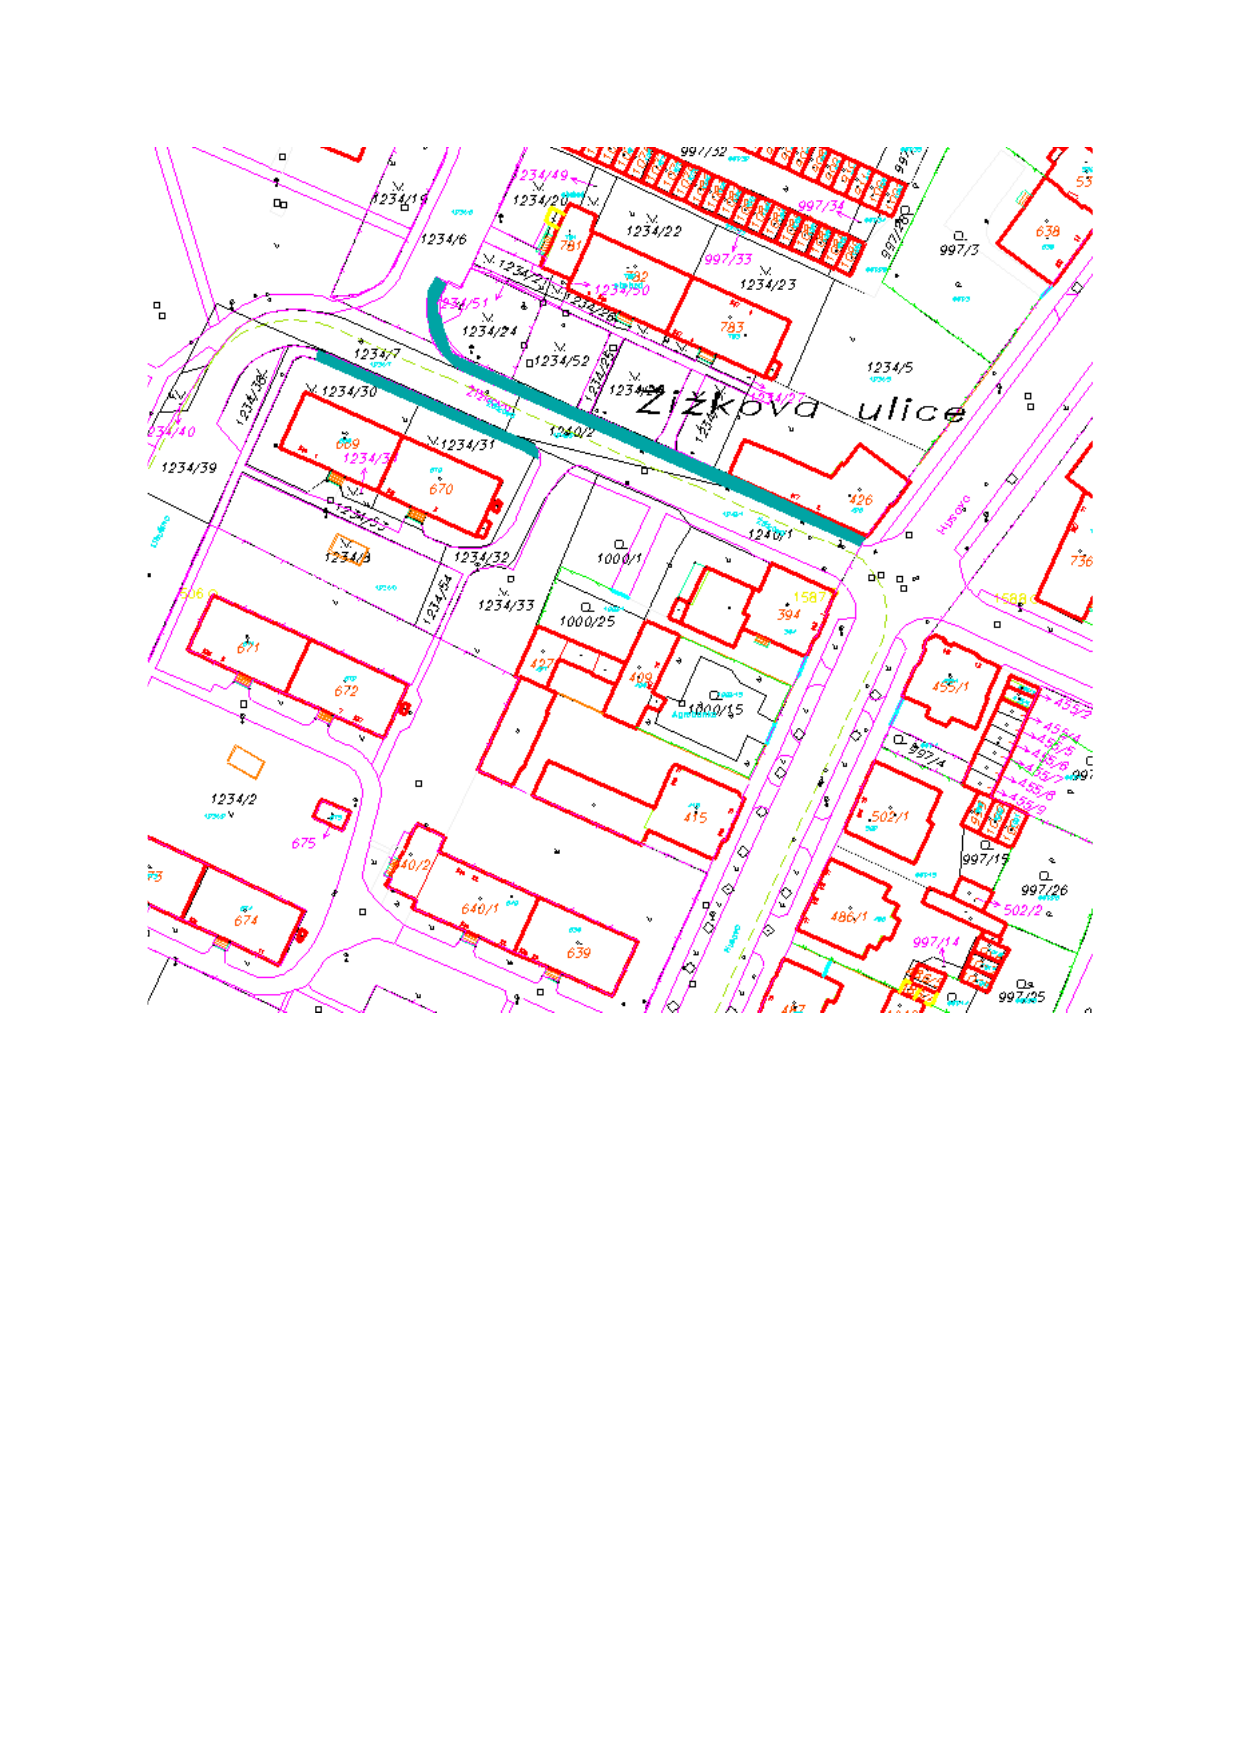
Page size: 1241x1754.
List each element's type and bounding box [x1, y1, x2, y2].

picture [147, 147, 1093, 1013]
